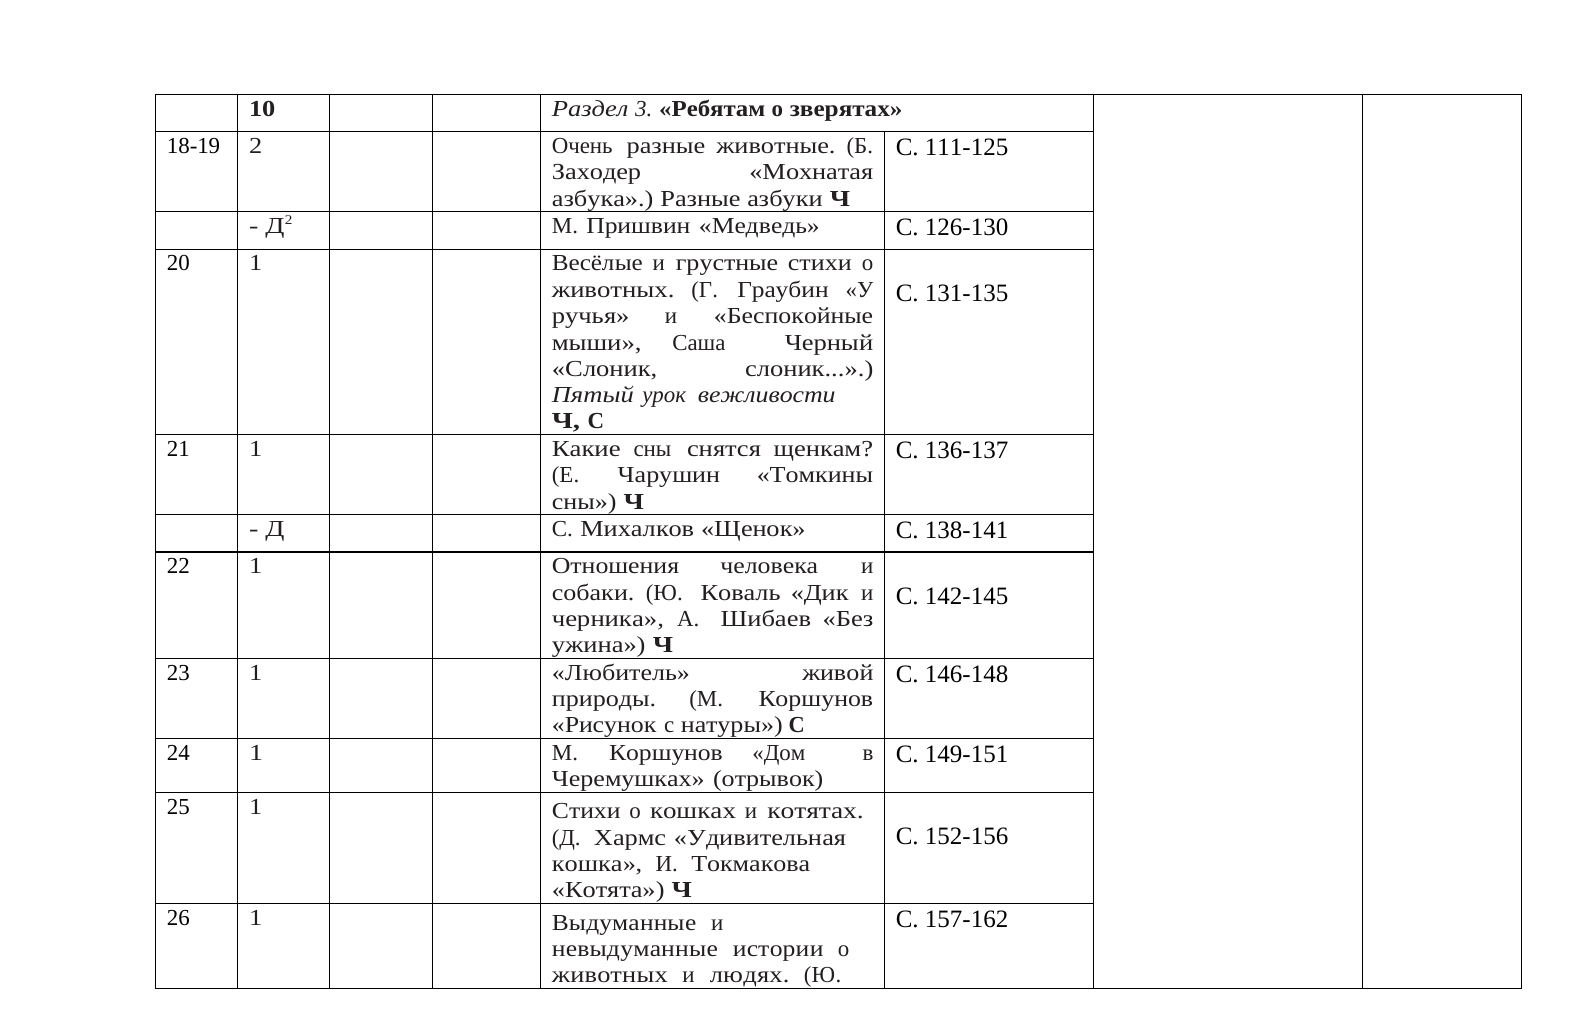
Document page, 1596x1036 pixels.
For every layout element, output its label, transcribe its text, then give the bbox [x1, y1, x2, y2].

table_cell [330, 515, 432, 551]
table_cell С. 136-137 [885, 435, 1093, 514]
table_cell [156, 212, 237, 248]
table_cell [433, 95, 540, 131]
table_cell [541, 904, 884, 988]
table_cell Какие сны снятся щенкам? (Е. Чарушин «Томкины сны») Ч [541, 435, 884, 514]
table_cell 24 [156, 739, 237, 792]
table_cell 18-19 [156, 132, 237, 211]
table_cell С. 152-156 [885, 793, 1093, 903]
table_cell 10 [238, 95, 329, 131]
table_cell 1 [238, 904, 329, 988]
table_cell 1 [238, 659, 329, 738]
table_cell «Любитель» живой природы. (М. Коршунов «Рисунок с натуры») С [541, 659, 884, 738]
table_cell С. 111-125 [885, 132, 1093, 211]
table_cell [330, 659, 432, 738]
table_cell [1363, 95, 1521, 988]
table_cell [1094, 95, 1362, 988]
table_cell С. 138-141 [885, 515, 1093, 551]
table_cell [330, 553, 432, 658]
table_cell 20 [156, 250, 237, 434]
table_cell [330, 793, 432, 903]
table_cell - Д [238, 515, 329, 551]
table_cell [433, 739, 540, 792]
table_cell С. Михалков «Щенок» [541, 515, 884, 551]
table_cell 22 [156, 553, 237, 658]
table_cell 23 [156, 659, 237, 738]
table_cell 25 [156, 793, 237, 903]
table_cell [330, 212, 432, 248]
table_cell Отношения человека и собаки. (Ю. Коваль «Дик и черника», А. Шибаев «Без ужина») Ч [541, 553, 884, 658]
table_cell 1 [238, 739, 329, 792]
table_cell 2 [238, 132, 329, 211]
table_cell [156, 515, 237, 551]
table_cell [433, 904, 540, 988]
table_cell М. Коршунов «Дом в Черемушках» (отрывок) [541, 739, 884, 792]
table_cell 1 [238, 250, 329, 434]
table_cell Раздел 3. «Ребятам о зверятах» [541, 95, 1093, 131]
table_cell [433, 250, 540, 434]
table_cell - Д [238, 212, 329, 248]
table_cell [433, 793, 540, 903]
table_cell Весёлые и грустные стихи о животных. (Г. Граубин «У ручья» и «Беспокойные мыши», Саша Черный «Слоник, слоник...».) Пятый урок вежливости Ч, С [541, 250, 884, 434]
table_cell С. 157-162 [885, 904, 1093, 988]
table_cell [433, 212, 540, 248]
table_cell [330, 132, 432, 211]
table_cell С. 131-135 [885, 250, 1093, 434]
table_cell [330, 739, 432, 792]
table_cell [433, 132, 540, 211]
table_cell 1 [238, 553, 329, 658]
table_cell [433, 515, 540, 551]
table_cell С. 142-145 [885, 553, 1093, 658]
table_cell [156, 95, 237, 131]
table_cell С. 149-151 [885, 739, 1093, 792]
table_cell Очень разные животные. (Б. Заходер «Мохнатая азбука».) Разные азбуки Ч [541, 132, 884, 211]
table_cell [433, 659, 540, 738]
table_cell [330, 250, 432, 434]
table_cell [330, 95, 432, 131]
table_cell 21 [156, 435, 237, 514]
table_cell [330, 904, 432, 988]
table_cell [433, 553, 540, 658]
table_cell С. 146-148 [885, 659, 1093, 738]
table_cell [330, 435, 432, 514]
table_cell [433, 435, 540, 514]
table_cell Стихи о кошках и котятах. (Д. Хармс «Удивительная кошка», И. Токмакова «Котята») Ч [541, 793, 884, 903]
table_cell С. 126-130 [885, 212, 1093, 248]
table_cell М. Пришвин «Медведь» [541, 212, 884, 248]
table_cell 1 [238, 793, 329, 903]
table_cell 1 [238, 435, 329, 514]
table_cell 26 [156, 904, 237, 988]
